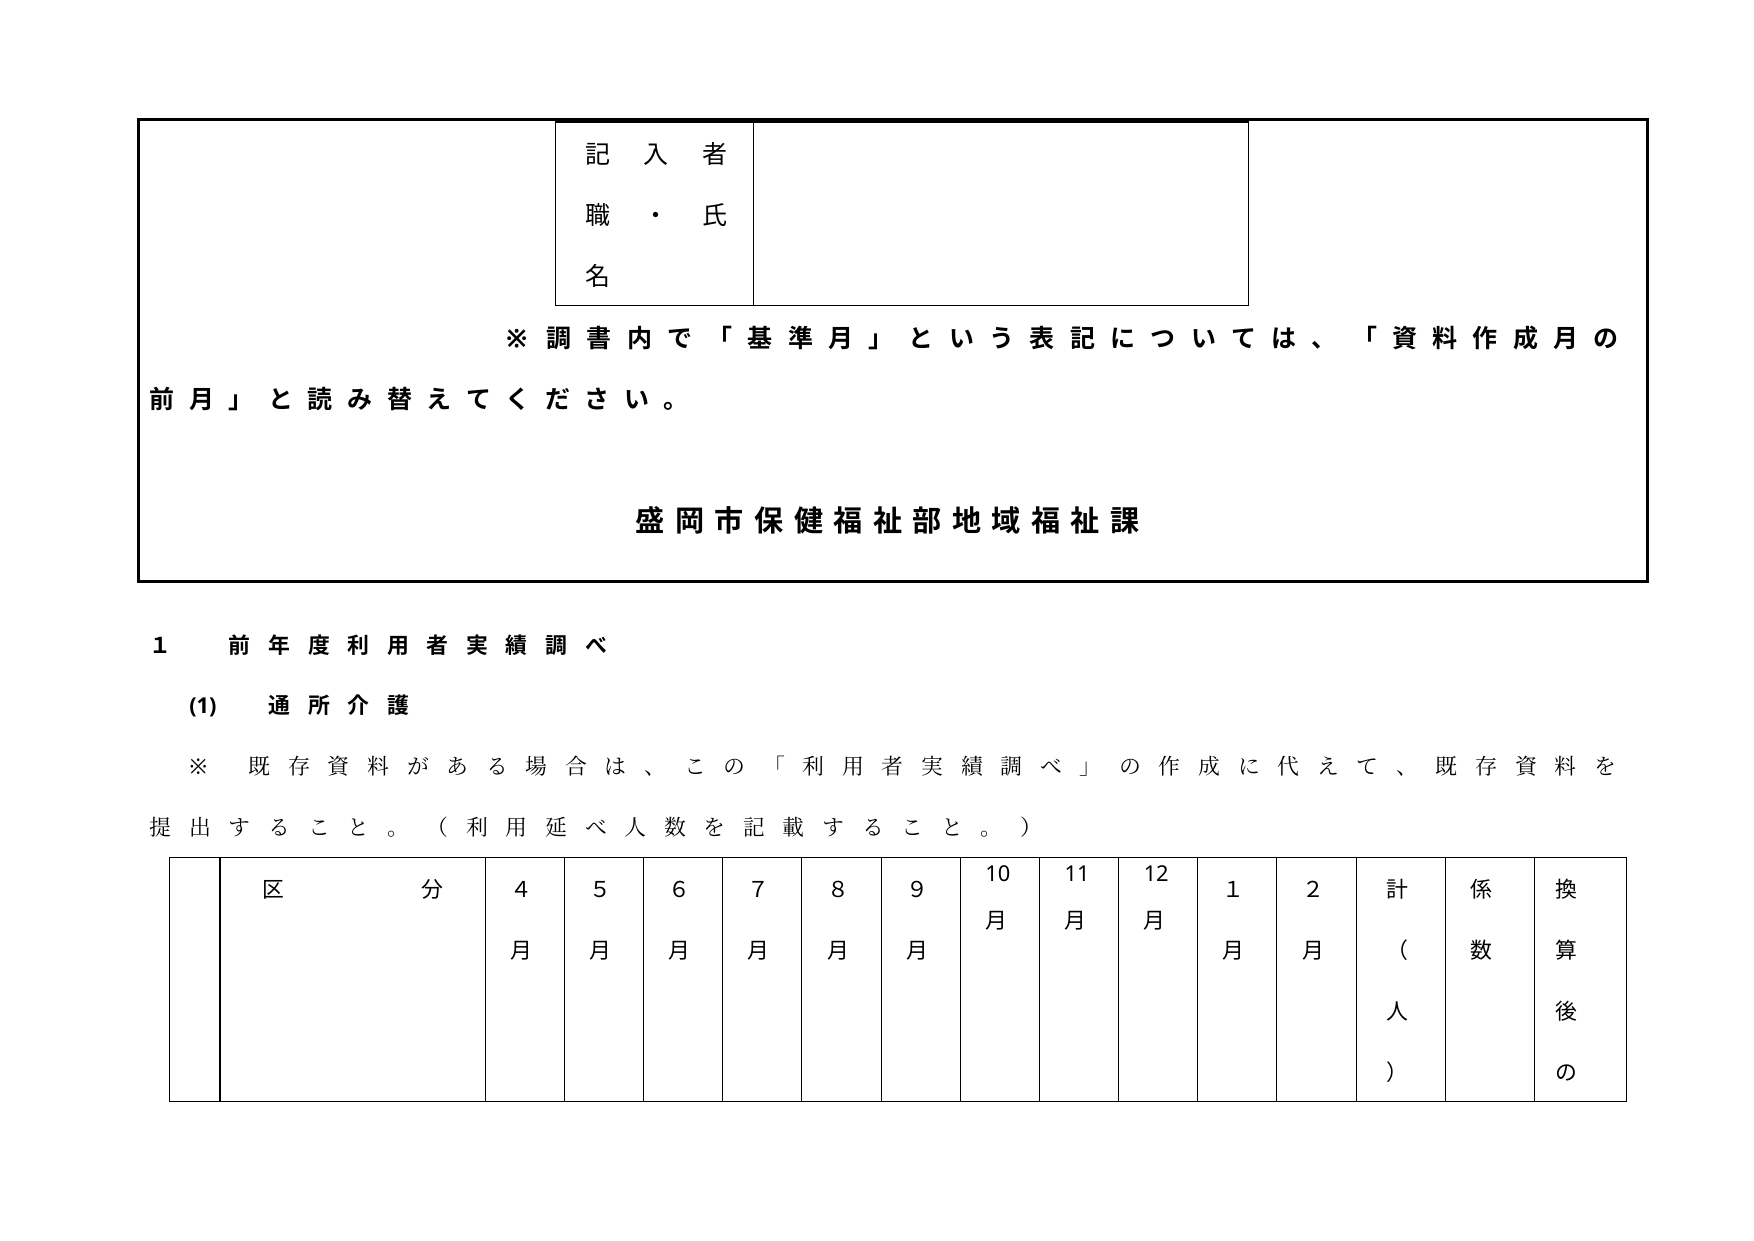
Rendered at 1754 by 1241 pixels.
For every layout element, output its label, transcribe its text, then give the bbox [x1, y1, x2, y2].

table_header 11月 [1040, 858, 1118, 1101]
table_header ６月 [644, 858, 722, 1101]
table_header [140, 121, 1646, 580]
table_header ４月 [486, 858, 564, 1101]
table_header １月 [1198, 858, 1276, 1101]
table_header 12月 [1119, 858, 1197, 1101]
table_header ８月 [802, 858, 881, 1101]
table_header 計（人） [1357, 858, 1445, 1101]
table_header ７月 [723, 858, 801, 1101]
table_header ２月 [1277, 858, 1356, 1101]
table_header 10月 [961, 858, 1039, 1101]
text １ 前年度利用者実績調べ [149, 613, 1634, 674]
text (1) 通所介護 [149, 674, 1634, 735]
text ※ 既存資料がある場合は、この「利用者実績調べ」の作成に代えて、既存資料を提出すること。（利用延べ人数を記載すること。） [149, 735, 1634, 857]
table_header 係数 [1446, 858, 1534, 1101]
table_header 区 分 [221, 858, 485, 1101]
table_header ９月 [882, 858, 960, 1101]
table_header 換算後 の人数 [1535, 858, 1626, 1101]
table_header [170, 858, 219, 1101]
table_header ５月 [565, 858, 643, 1101]
